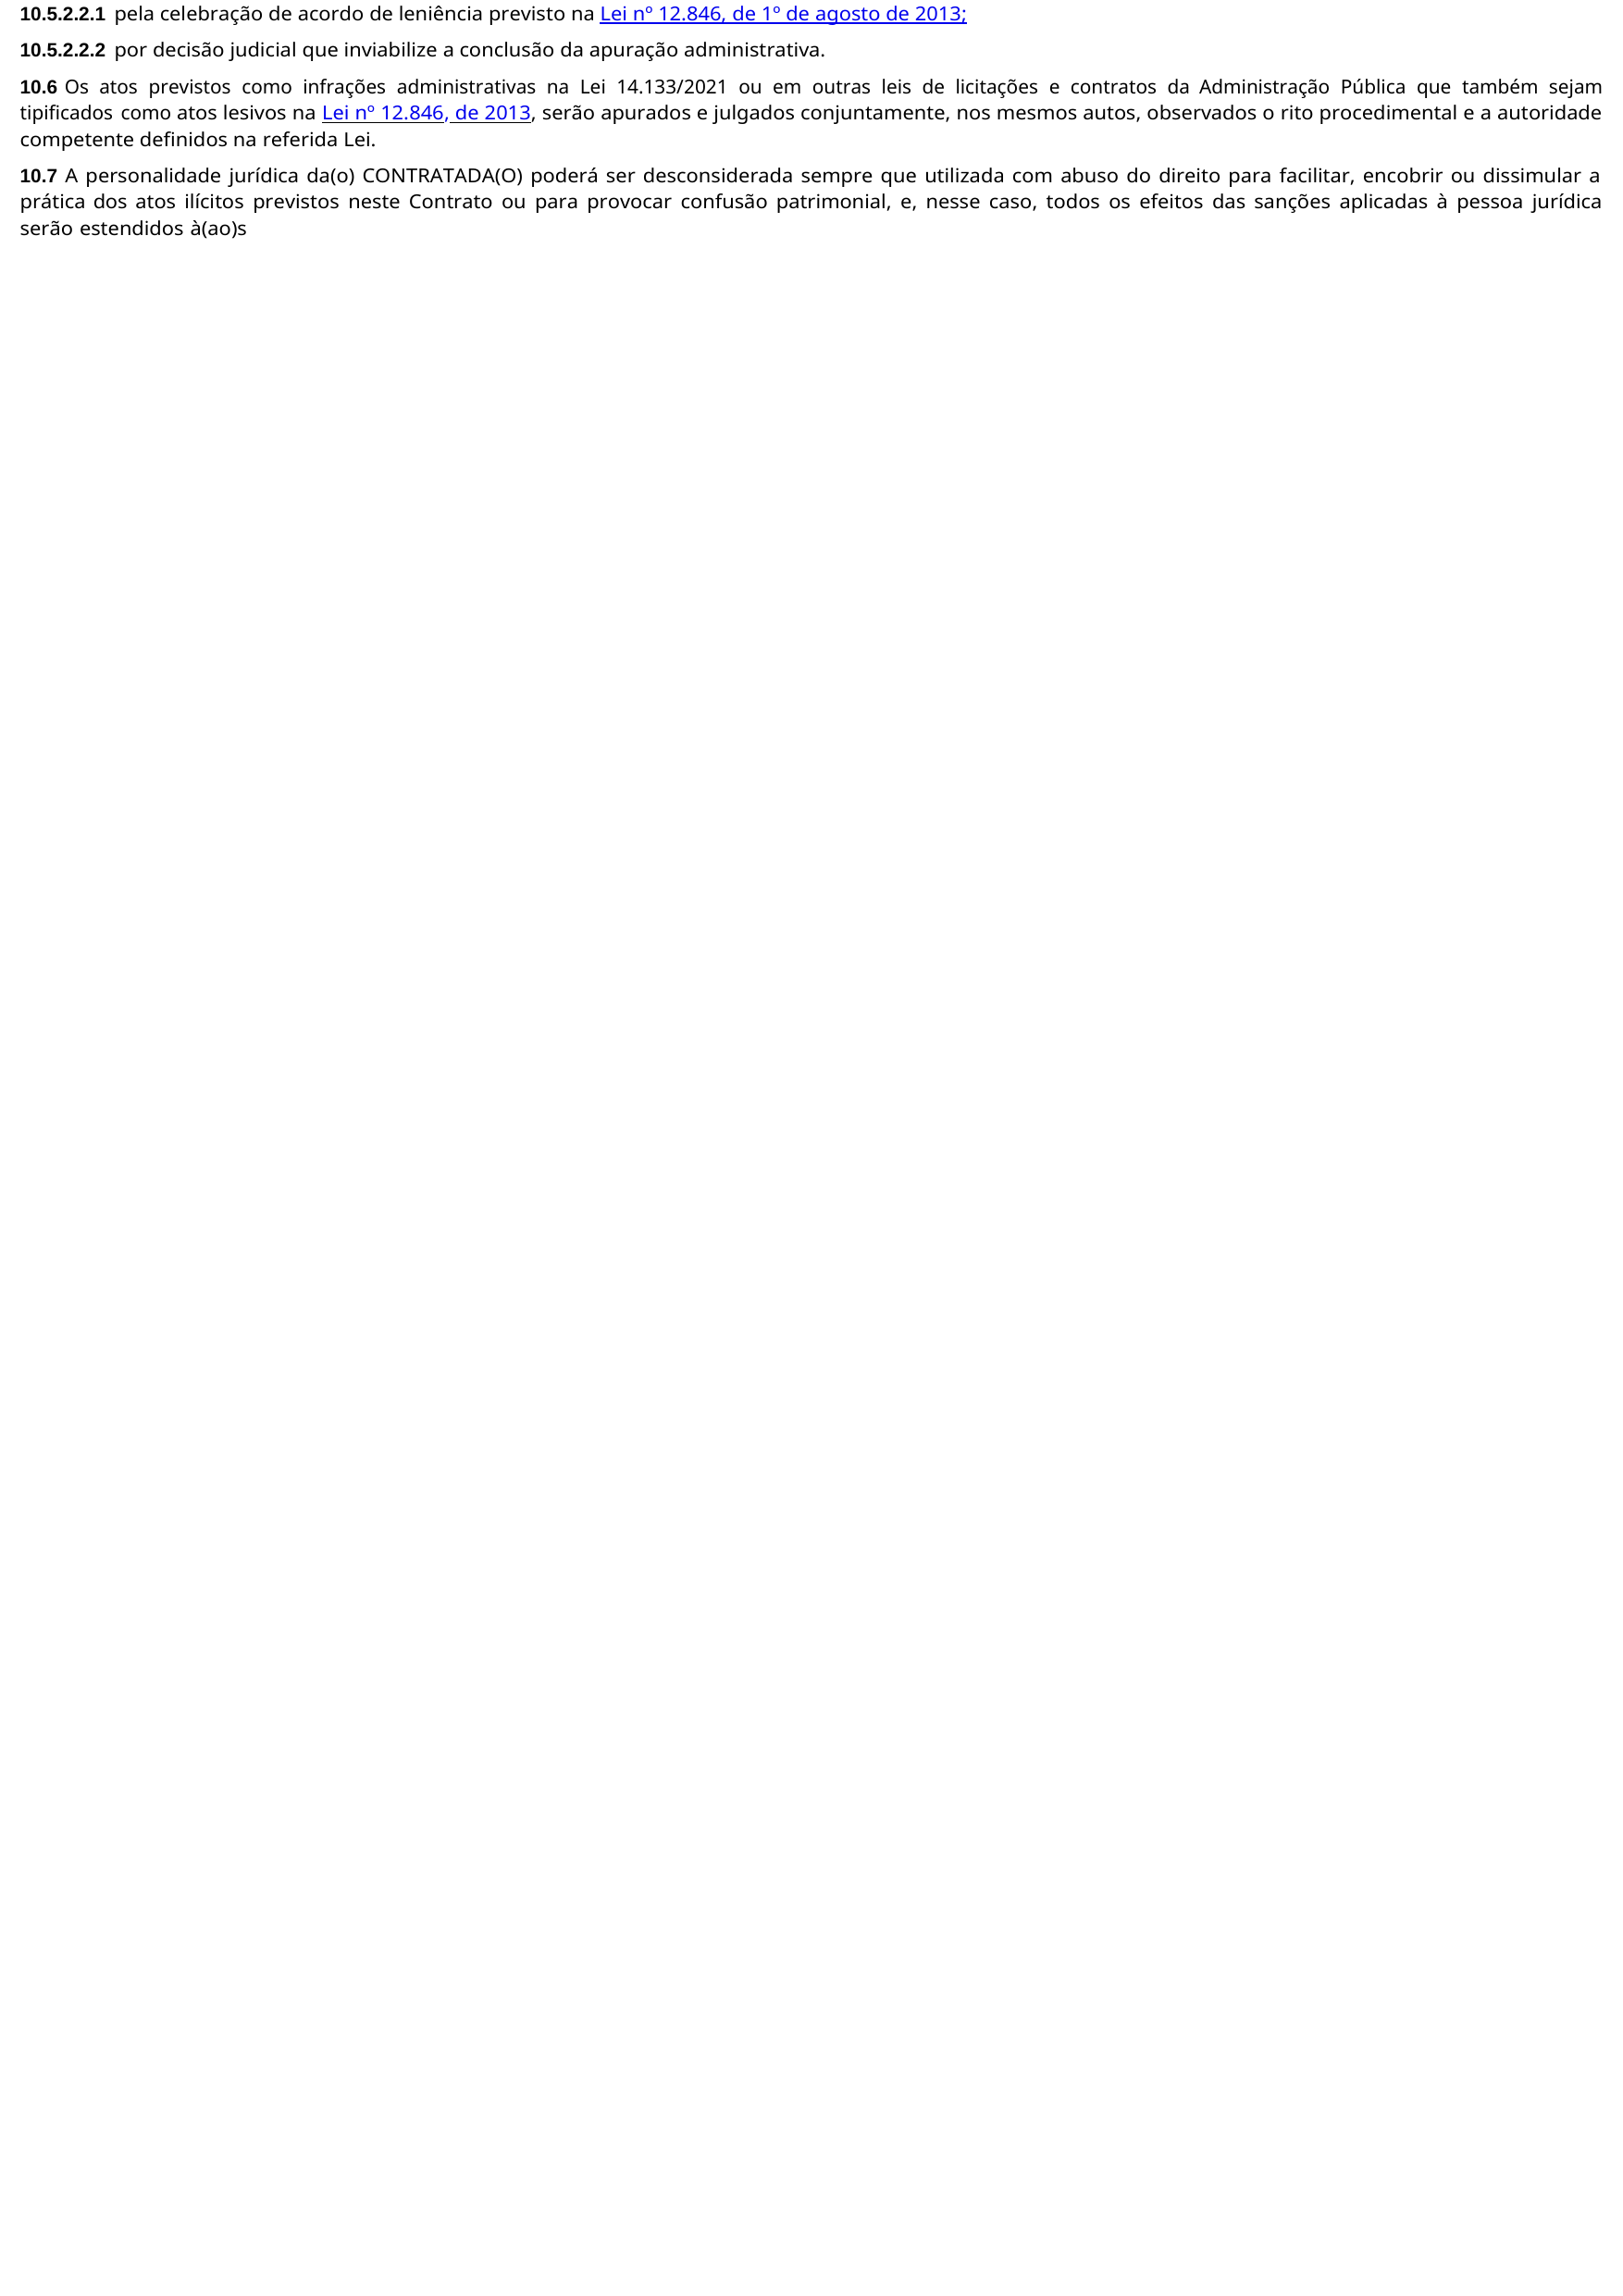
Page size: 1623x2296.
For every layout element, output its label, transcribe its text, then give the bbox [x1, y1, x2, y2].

list A personalidade jurídica da(o) CONTRATADA(O) poderá ser desconsiderada sempre que utilizada com abuso do direito para facilitar, encobrir ou dissimular a prática dos atos ilícitos previstos neste Contrato ou para provocar confusão patrimonial, e, nesse caso, todos os efeitos das sanções aplicadas à pessoa jurídica serão estendidos à(ao)s [19, 162, 1604, 241]
list pela celebração de acordo de leniência previsto na Lei nº 12.846, de 1º de agosto de 2013; [19, 0, 1623, 26]
list Os atos previstos como infrações administrativas na Lei 14.133/2021 ou em outras leis de licitações e contratos da Administração Pública que também sejam tipificados como atos lesivos na Lei nº 12.846, de 2013, serão apurados e julgados conjuntamente, nos mesmos autos, observados o rito procedimental e a autoridade competente definidos na referida Lei. [19, 73, 1604, 152]
list por decisão judicial que inviabilize a conclusão da apuração administrativa. [19, 36, 1623, 63]
